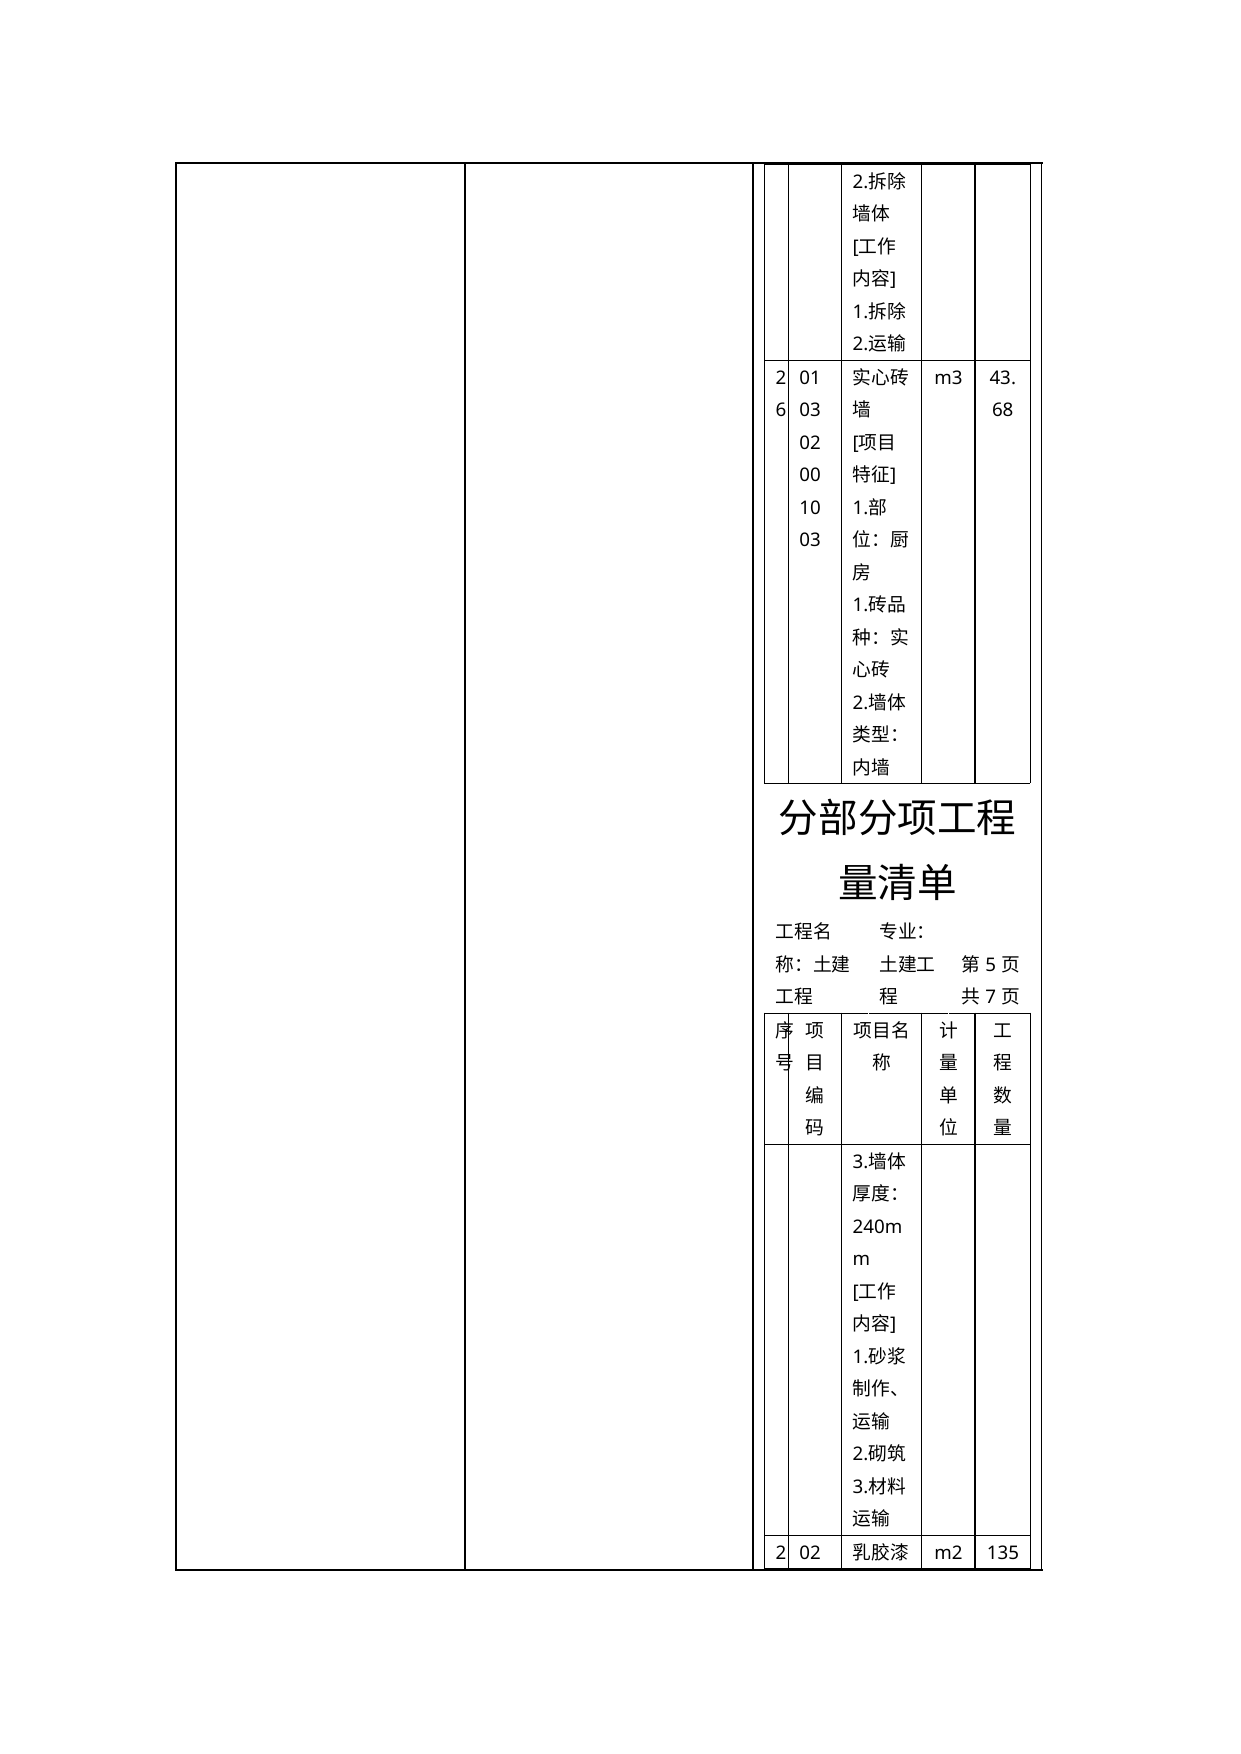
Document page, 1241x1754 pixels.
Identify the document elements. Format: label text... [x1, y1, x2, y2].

table_cell [466, 164, 752, 1569]
table_cell 1 [177, 164, 464, 1569]
table_cell [754, 164, 1030, 1569]
table_cell [1031, 164, 1041, 1569]
